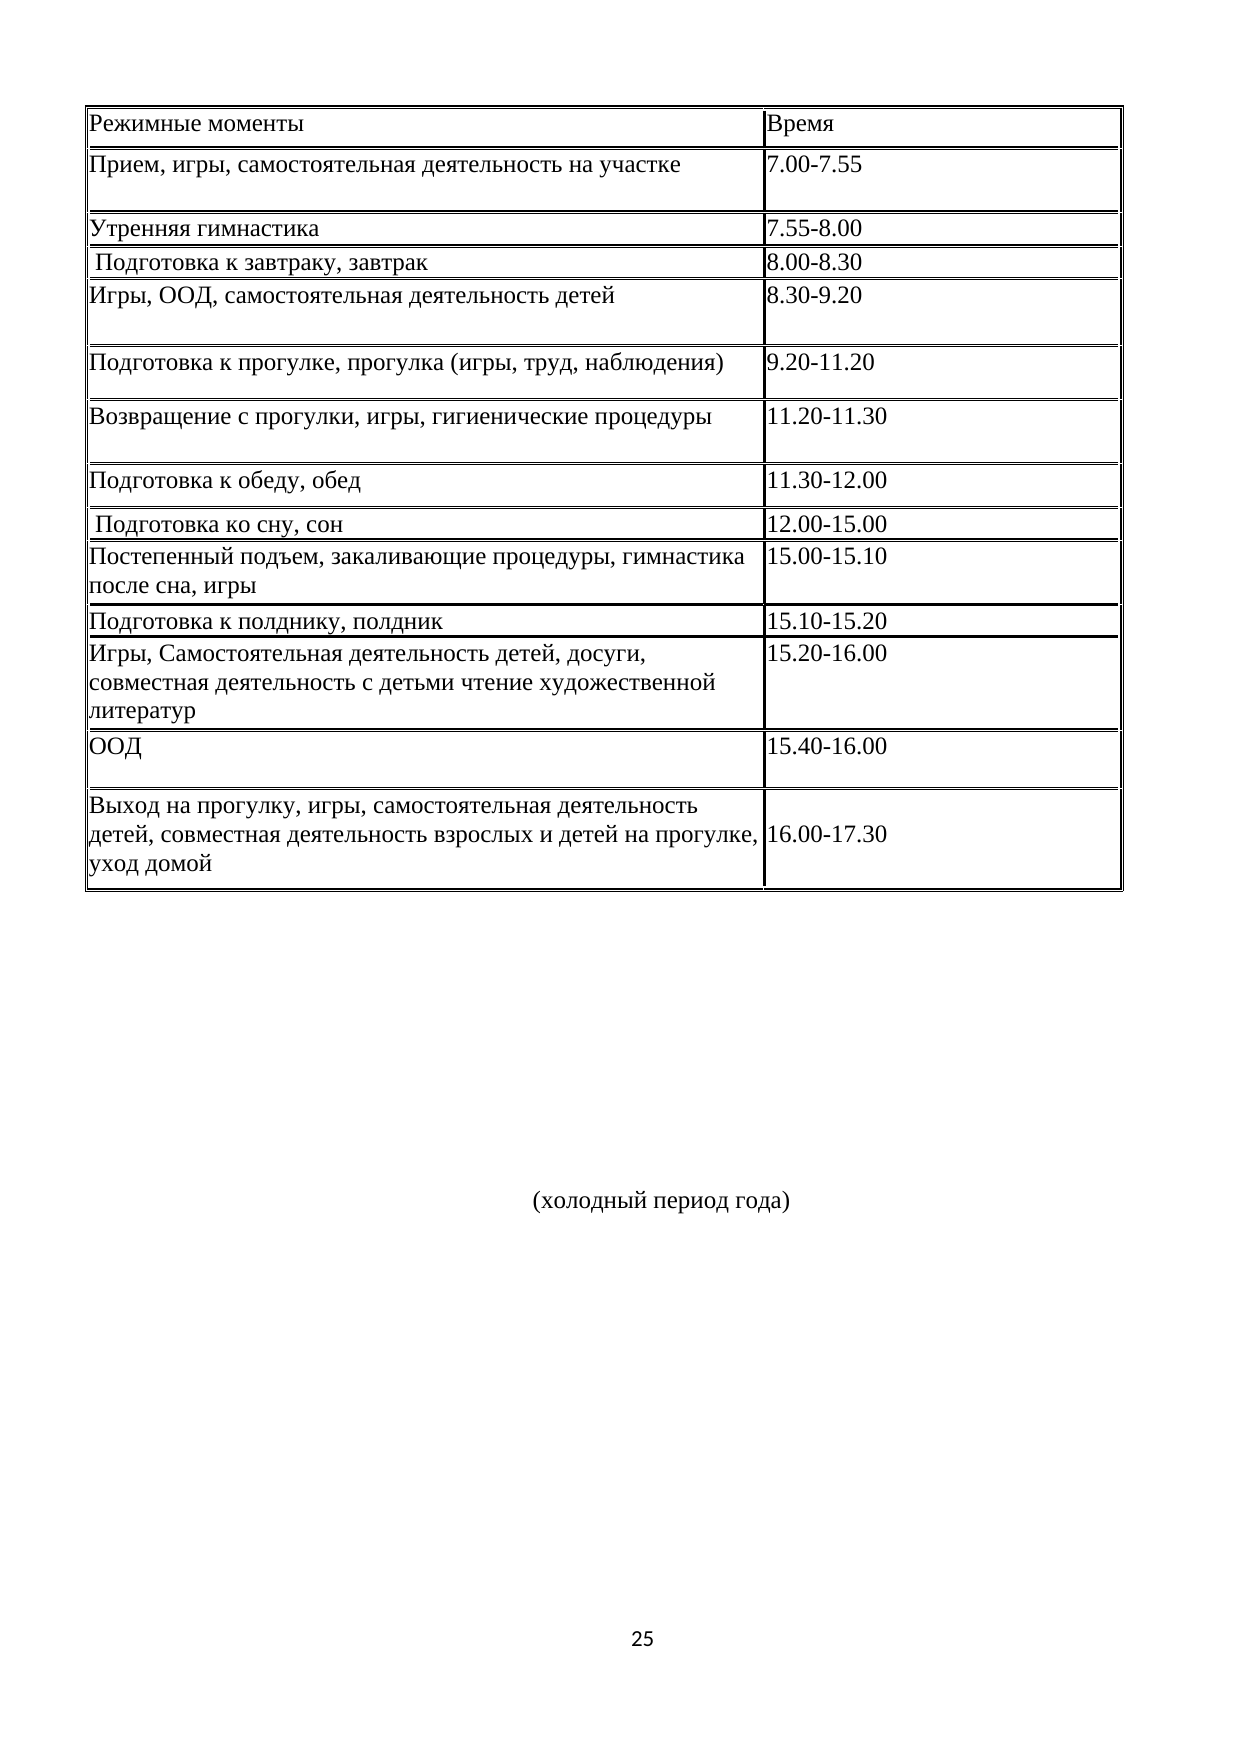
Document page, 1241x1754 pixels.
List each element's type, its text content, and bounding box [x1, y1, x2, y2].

text (холодный период года) [89, 1186, 1196, 1214]
table_cell 12.00-15.00 [764, 506, 1122, 538]
table_cell 8.30-9.20 [766, 276, 1121, 343]
table_cell Игры, Самостоятельная деятельность детей, досуги, совместная деятельность с детьми чтение художественной литератур [88, 635, 763, 728]
table_cell 15.00-15.10 [766, 538, 1121, 603]
table_cell Возвращение с прогулки, игры, гигиенические процедуры [86, 398, 764, 462]
table_header Режимные моменты [88, 107, 764, 146]
table_cell Подготовка к полднику, полдник [86, 603, 763, 635]
table_cell Утренняя гимнастика [88, 210, 763, 244]
table_cell ООД [88, 728, 763, 787]
table_cell Подготовка к завтраку, завтрак [88, 244, 763, 276]
table_header Время [764, 109, 1120, 146]
table_cell 15.10-15.20 [766, 603, 1122, 635]
table_cell Выход на прогулку, игры, самостоятельная деятельность детей, совместная деятельность взрослых и детей на прогулке, уход домой [86, 787, 764, 888]
table_cell Подготовка к обеду, обед [86, 462, 764, 506]
table_cell 15.40-16.00 [766, 728, 1121, 787]
table_cell 11.20-11.30 [764, 398, 1122, 462]
table_cell Постепенный подъем, закаливающие процедуры, гимнастика после сна, игры [88, 538, 763, 603]
table_cell 15.20-16.00 [766, 635, 1120, 728]
table_cell 7.00-7.55 [766, 146, 1121, 210]
table_cell Подготовка ко сну, сон [86, 506, 764, 538]
table_cell 16.00-17.30 [764, 787, 1122, 888]
table_cell 9.20-11.20 [766, 344, 1121, 398]
table_cell Игры, ООД, самостоятельная деятельность детей [88, 276, 763, 343]
table_cell 7.55-8.00 [766, 210, 1121, 244]
table_cell 8.00-8.30 [766, 244, 1121, 276]
table_cell 11.30-12.00 [764, 462, 1122, 506]
table_cell Прием, игры, самостоятельная деятельность на участке [88, 146, 763, 210]
table_cell Подготовка к прогулке, прогулка (игры, труд, наблюдения) [88, 344, 763, 398]
